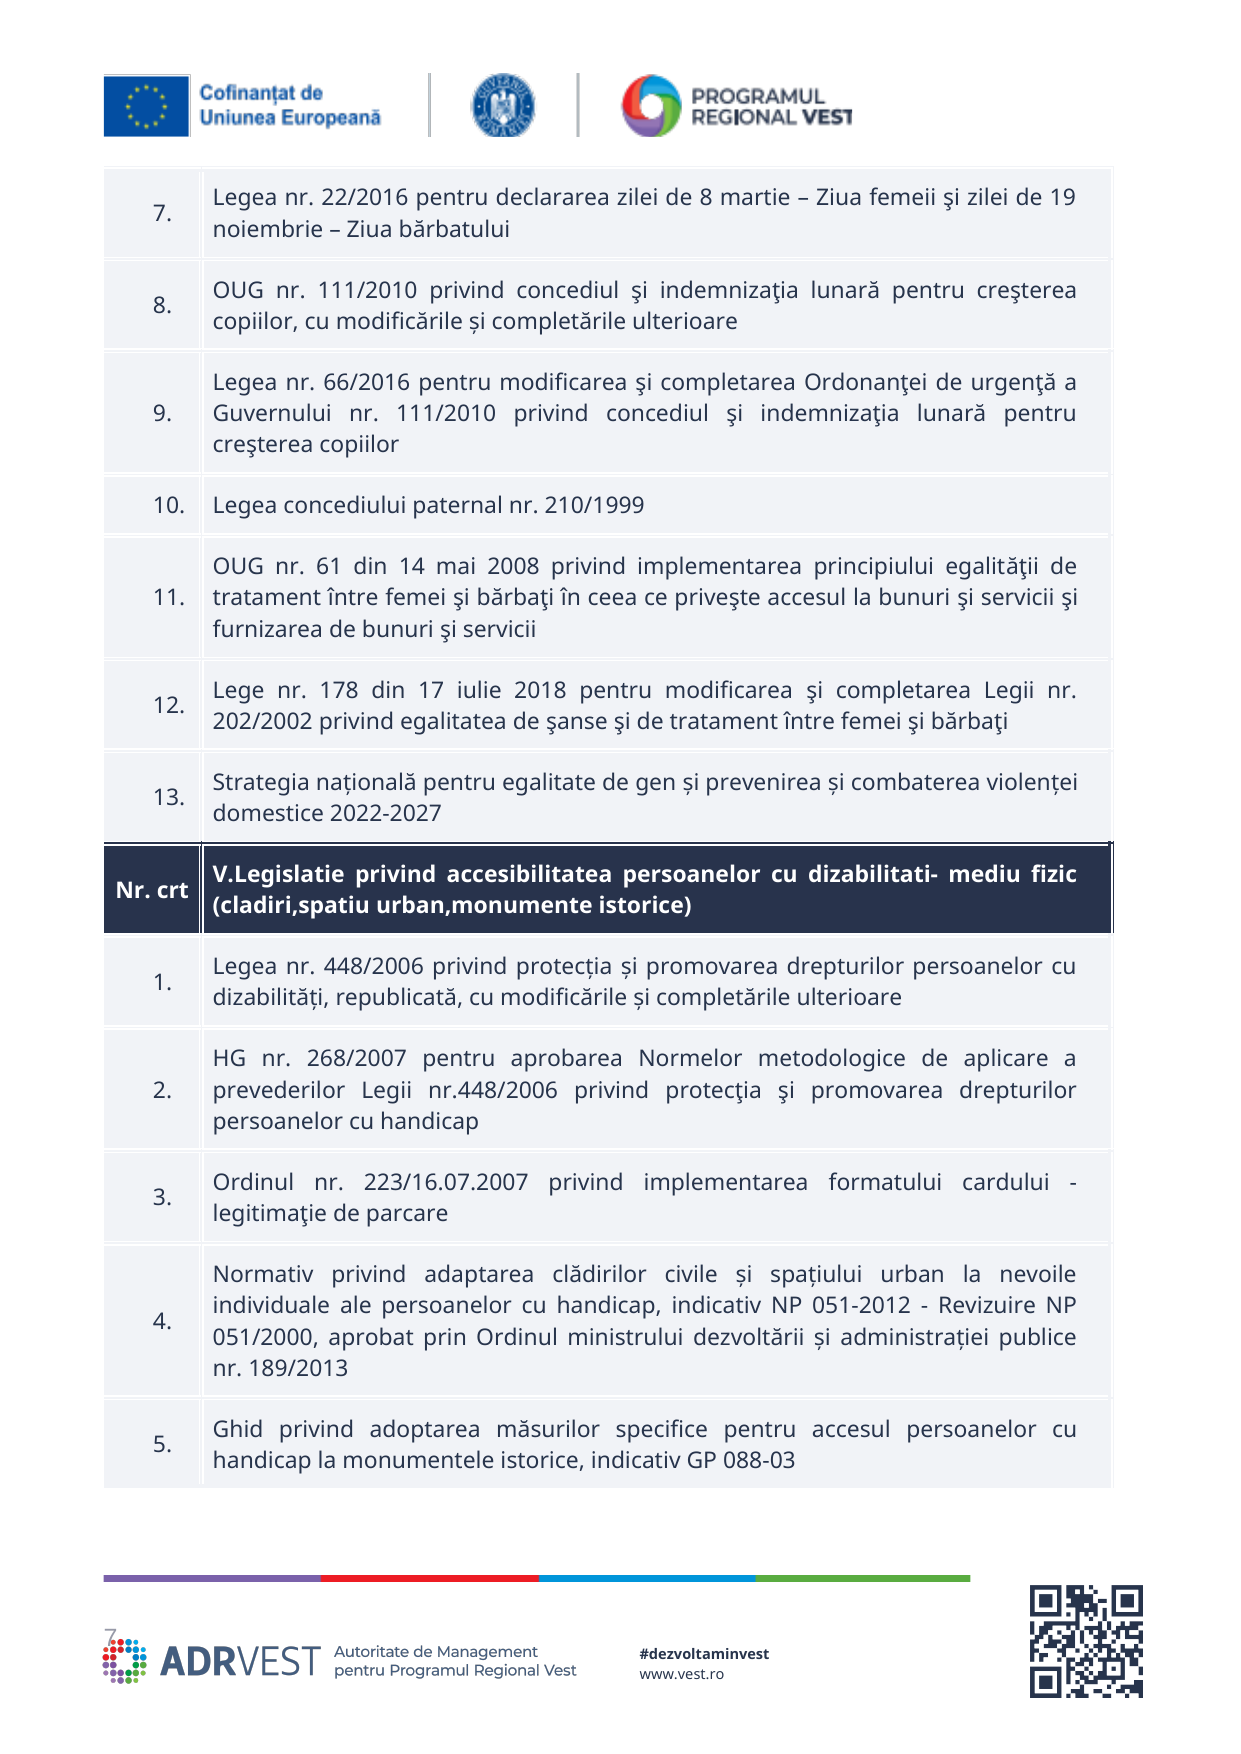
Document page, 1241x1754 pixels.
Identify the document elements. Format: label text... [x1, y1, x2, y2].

table_cell Legea nr. 22/2016 pentru declararea zilei de 8 martie – Ziua femeii şi zilei de 19 noiembrie – Ziua bărbatului [201, 166, 1114, 256]
table_cell [104, 938, 199, 1025]
table_cell [104, 1246, 199, 1395]
table_cell OUG nr. 111/2010 privind concediul şi indemnizaţia lunară pentru creşterea copiilor, cu modificările și completările ulterioare [201, 256, 1114, 348]
table_cell HG nr. 268/2007 pentru aprobarea Normelor metodologice de aplicare a prevederilor Legii nr.448/2006 privind protecţia şi promovarea drepturilor persoanelor cu handicap [201, 1025, 1114, 1148]
table_cell [104, 261, 199, 348]
table_cell Strategia națională pentru egalitate de gen și prevenirea și combaterea violenței domestice 2022-2027 [201, 749, 1114, 841]
table_cell [104, 661, 199, 748]
table_cell [104, 1153, 199, 1241]
table_cell [104, 169, 201, 256]
table_cell [104, 353, 199, 472]
table_cell V.Legislatie privind accesibilitatea persoanelor cu dizabilitati- mediu fizic (cladiri,spatiu urban,monumente istorice) [201, 841, 1114, 933]
table_cell [104, 1030, 199, 1148]
table_cell Legea nr. 66/2016 pentru modificarea şi completarea Ordonanţei de urgenţă a Guvernului nr. 111/2010 privind concediul şi indemnizaţia lunară pentru creşterea copiilor [201, 349, 1114, 472]
table_cell Ordinul nr. 223/16.07.2007 privind implementarea formatului cardului - legitimaţie de parcare [201, 1149, 1114, 1241]
table_cell Lege nr. 178 din 17 iulie 2018 pentru modificarea şi completarea Legii nr. 202/2002 privind egalitatea de şanse şi de tratament între femei şi bărbaţi [201, 656, 1114, 748]
table_cell Legea nr. 448/2006 privind protecția și promovarea drepturilor persoanelor cu dizabilități, republicată, cu modificările și completările ulterioare [201, 933, 1114, 1025]
table_cell Ghid privind adoptarea măsurilor specifice pentru accesul persoanelor cu handicap la monumentele istorice, indicativ GP 088-03 [201, 1395, 1114, 1488]
table_cell [104, 477, 199, 533]
table_cell Normativ privind adaptarea clădirilor civile și spațiului urban la nevoile individuale ale persoanelor cu handicap, indicativ NP 051-2012 - Revizuire NP 051/2000, aprobat prin Ordinul ministrului dezvoltării și administrației publice nr. 189/2013 [201, 1241, 1114, 1395]
picture [93, 1636, 582, 1687]
picture [1021, 1576, 1152, 1707]
table_cell [104, 538, 199, 656]
table_cell [104, 1400, 201, 1488]
table_cell Legea concediului paternal nr. 210/1999 [201, 472, 1114, 533]
table_cell Nr. crt [104, 846, 199, 933]
table_cell OUG nr. 61 din 14 mai 2008 privind implementarea principiului egalităţii de tratament între femei şi bărbaţi în ceea ce priveşte accesul la bunuri şi servicii şi furnizarea de bunuri şi servicii [201, 533, 1114, 656]
table_cell [104, 753, 199, 841]
